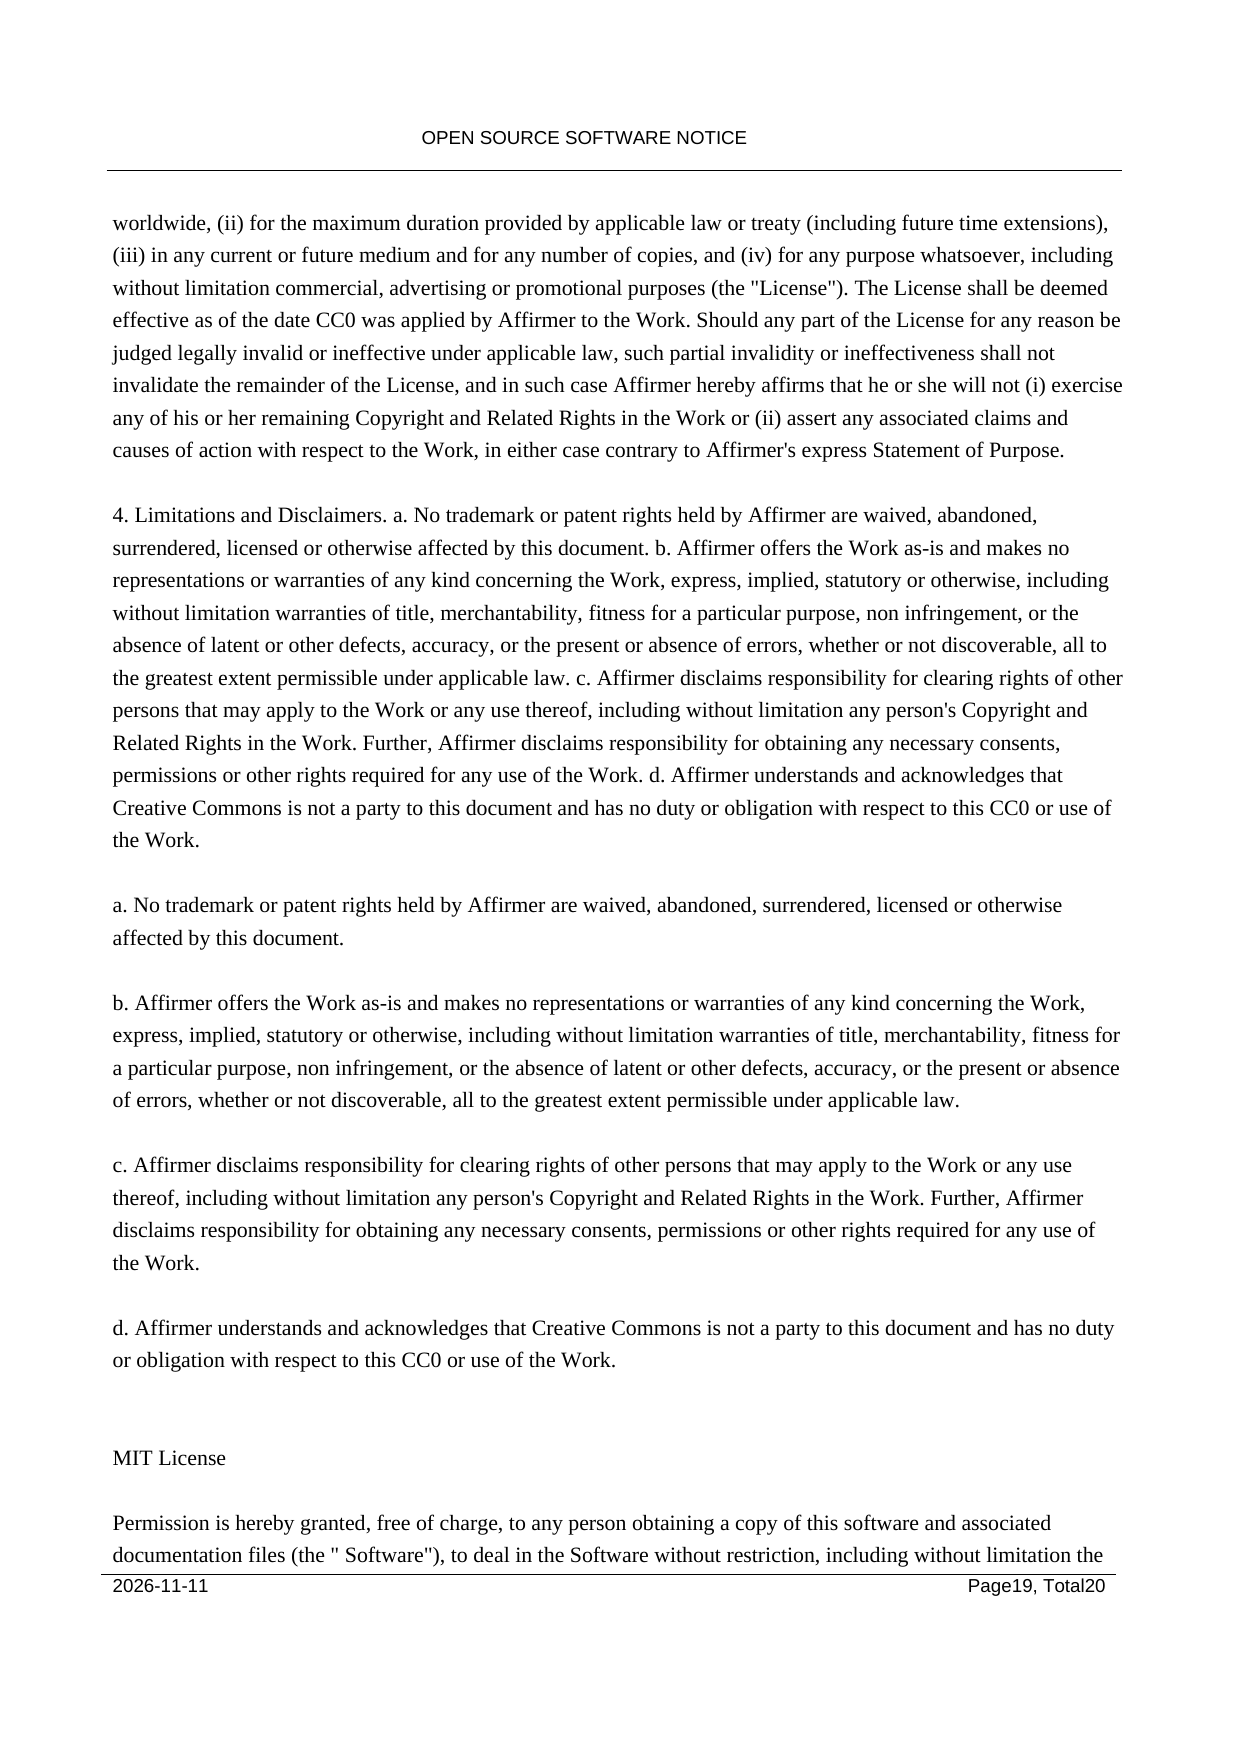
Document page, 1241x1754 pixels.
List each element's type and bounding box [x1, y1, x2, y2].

text [112, 206, 1128, 1571]
